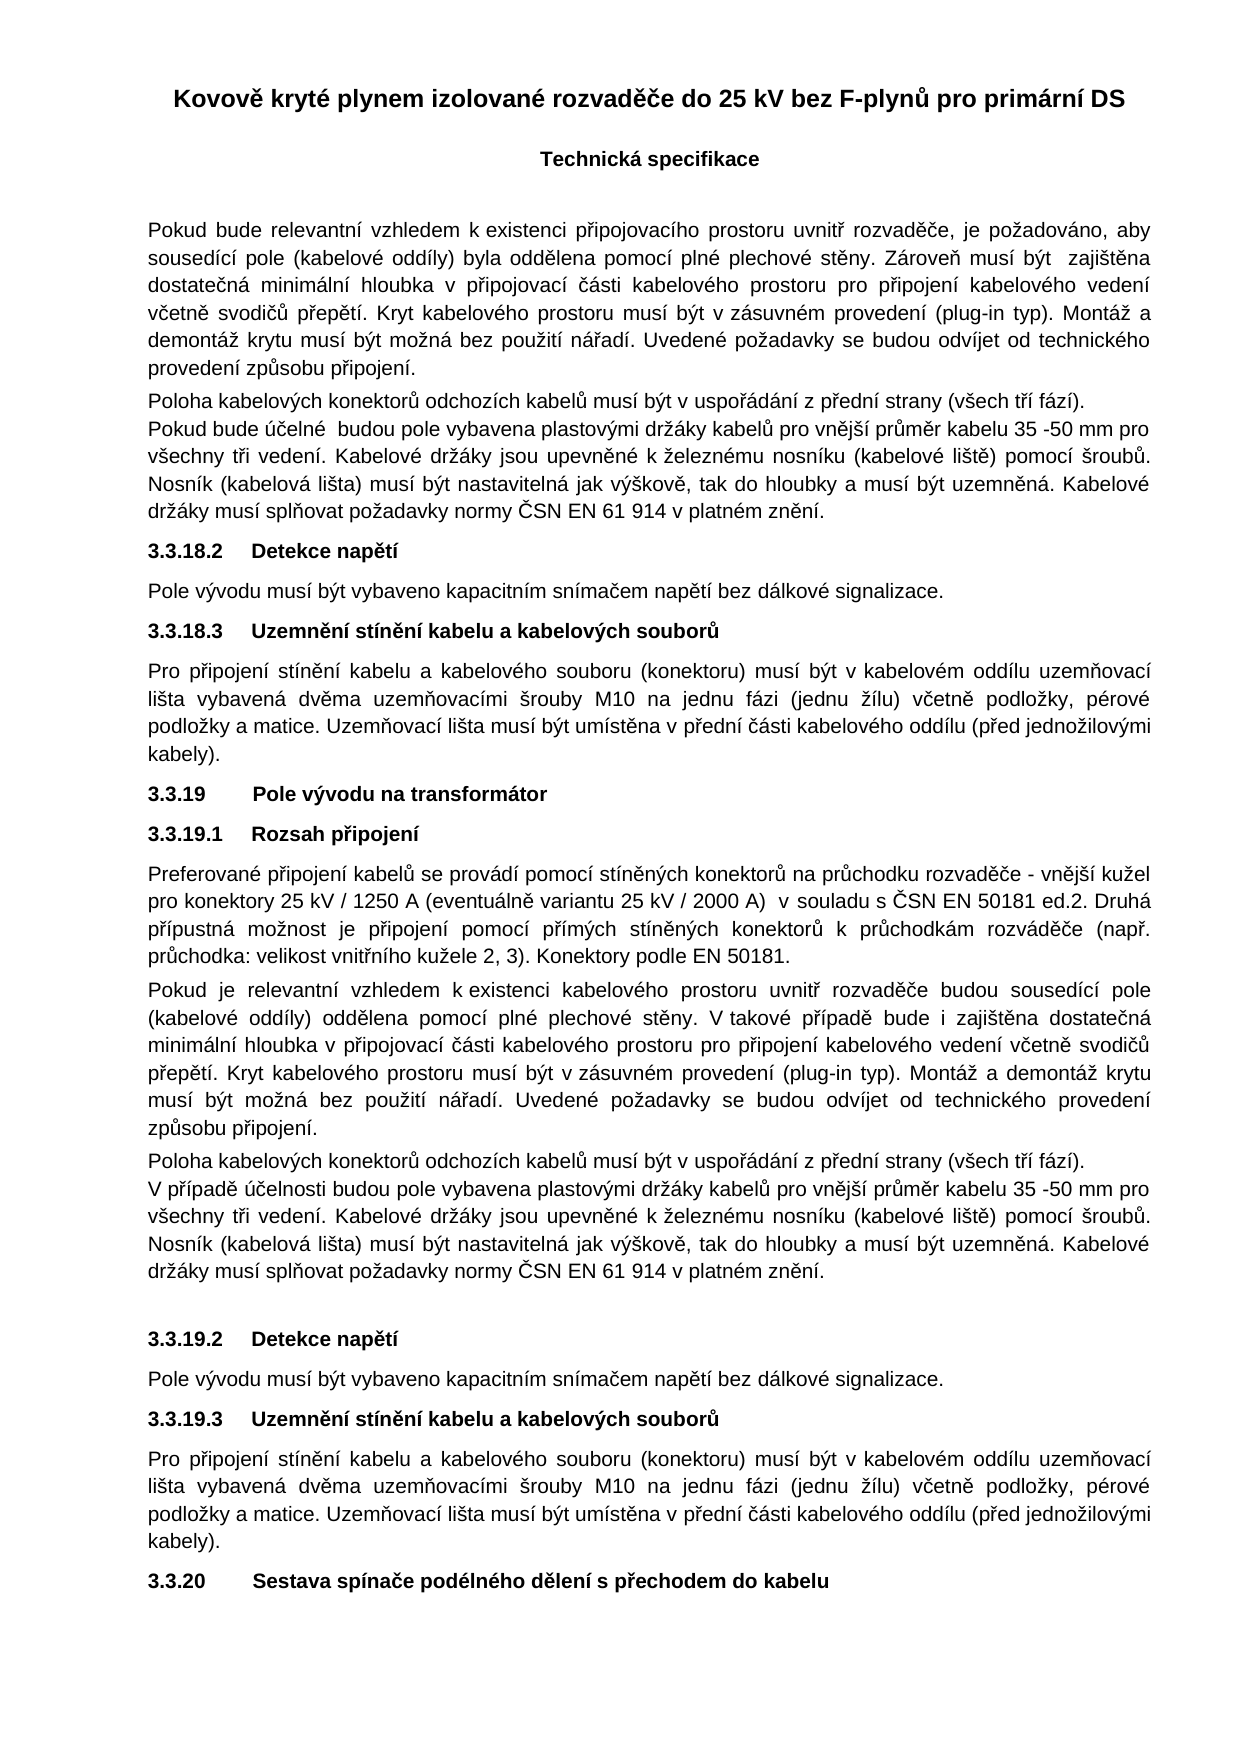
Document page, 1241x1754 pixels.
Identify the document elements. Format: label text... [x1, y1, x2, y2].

subtitle Pole vývodu na transformátor [148, 782, 1152, 806]
text Preferované připojení kabelů se provádí pomocí stíněných konektorů na průchodku rozvaděče - vnější kužel pro konektory 25 kV / 1250 A (eventuálně variantu 25 kV / 2000 A) v souladu s ČSN EN 50181 ed.2. Druhá přípustná možnost je připojení pomocí přímých stíněných konektorů k průchodkám rozváděče (např. průchodka: velikost vnitřního kužele 2, 3). Konektory podle EN 50181. [148, 862, 1152, 968]
subtitle Rozsah připojení [148, 822, 1152, 846]
text Pole vývodu musí být vybaveno kapacitním snímačem napětí bez dálkové signalizace. [148, 579, 1152, 603]
text Pokud bude účelné budou pole vybavena plastovými držáky kabelů pro vnější průměr kabelu 35 -50 mm pro všechny tři vedení. Kabelové držáky jsou upevněné k železnému nosníku (kabelové liště) pomocí šroubů. Nosník (kabelová lišta) musí být nastavitelná jak výškově, tak do hloubky a musí být uzemněná. Kabelové držáky musí splňovat požadavky normy ČSN EN 61 914 v platném znění. [148, 417, 1152, 523]
text Pole vývodu musí být vybaveno kapacitním snímačem napětí bez dálkové signalizace. [148, 1367, 1152, 1391]
subtitle Uzemnění stínění kabelu a kabelových souborů [148, 1407, 1152, 1431]
text Pro připojení stínění kabelu a kabelového souboru (konektoru) musí být v kabelovém oddílu uzemňovací lišta vybavená dvěma uzemňovacími šrouby M10 na jednu fázi (jednu žílu) včetně podložky, pérové podložky a matice. Uzemňovací lišta musí být umístěna v přední části kabelového oddílu (před jednožilovými kabely). [148, 1447, 1152, 1553]
subtitle Detekce napětí [148, 1327, 1152, 1351]
text V případě účelnosti budou pole vybavena plastovými držáky kabelů pro vnější průměr kabelu 35 -50 mm pro všechny tři vedení. Kabelové držáky jsou upevněné k železnému nosníku (kabelové liště) pomocí šroubů. Nosník (kabelová lišta) musí být nastavitelná jak výškově, tak do hloubky a musí být uzemněná. Kabelové držáky musí splňovat požadavky normy ČSN EN 61 914 v platném znění. [148, 1177, 1152, 1283]
subtitle Detekce napětí [148, 539, 1152, 563]
text Poloha kabelových konektorů odchozích kabelů musí být v uspořádání z přední strany (všech tří fází). [148, 389, 1152, 413]
text Poloha kabelových konektorů odchozích kabelů musí být v uspořádání z přední strany (všech tří fází). [148, 1149, 1152, 1173]
subtitle Sestava spínače podélného dělení s přechodem do kabelu [148, 1569, 1152, 1593]
text Pokud je relevantní vzhledem k existenci kabelového prostoru uvnitř rozvaděče budou sousedící pole (kabelové oddíly) oddělena pomocí plné plechové stěny. V takové případě bude i zajištěna dostatečná minimální hloubka v připojovací části kabelového prostoru pro připojení kabelového vedení včetně svodičů přepětí. Kryt kabelového prostoru musí být v zásuvném provedení (plug-in typ). Montáž a demontáž krytu musí být možná bez použití nářadí. Uvedené požadavky se budou odvíjet od technického provedení způsobu připojení. [148, 978, 1152, 1139]
text Pro připojení stínění kabelu a kabelového souboru (konektoru) musí být v kabelovém oddílu uzemňovací lišta vybavená dvěma uzemňovacími šrouby M10 na jednu fázi (jednu žílu) včetně podložky, pérové podložky a matice. Uzemňovací lišta musí být umístěna v přední části kabelového oddílu (před jednožilovými kabely). [148, 659, 1152, 766]
subtitle Uzemnění stínění kabelu a kabelových souborů [148, 619, 1152, 643]
text Pokud bude relevantní vzhledem k existenci připojovacího prostoru uvnitř rozvaděče, je požadováno, aby sousedící pole (kabelové oddíly) byla oddělena pomocí plné plechové stěny. Zároveň musí být zajištěna dostatečná minimální hloubka v připojovací části kabelového prostoru pro připojení kabelového vedení včetně svodičů přepětí. Kryt kabelového prostoru musí být v zásuvném provedení (plug-in typ). Montáž a demontáž krytu musí být možná bez použití nářadí. Uvedené požadavky se budou odvíjet od technického provedení způsobu připojení. [148, 218, 1152, 379]
